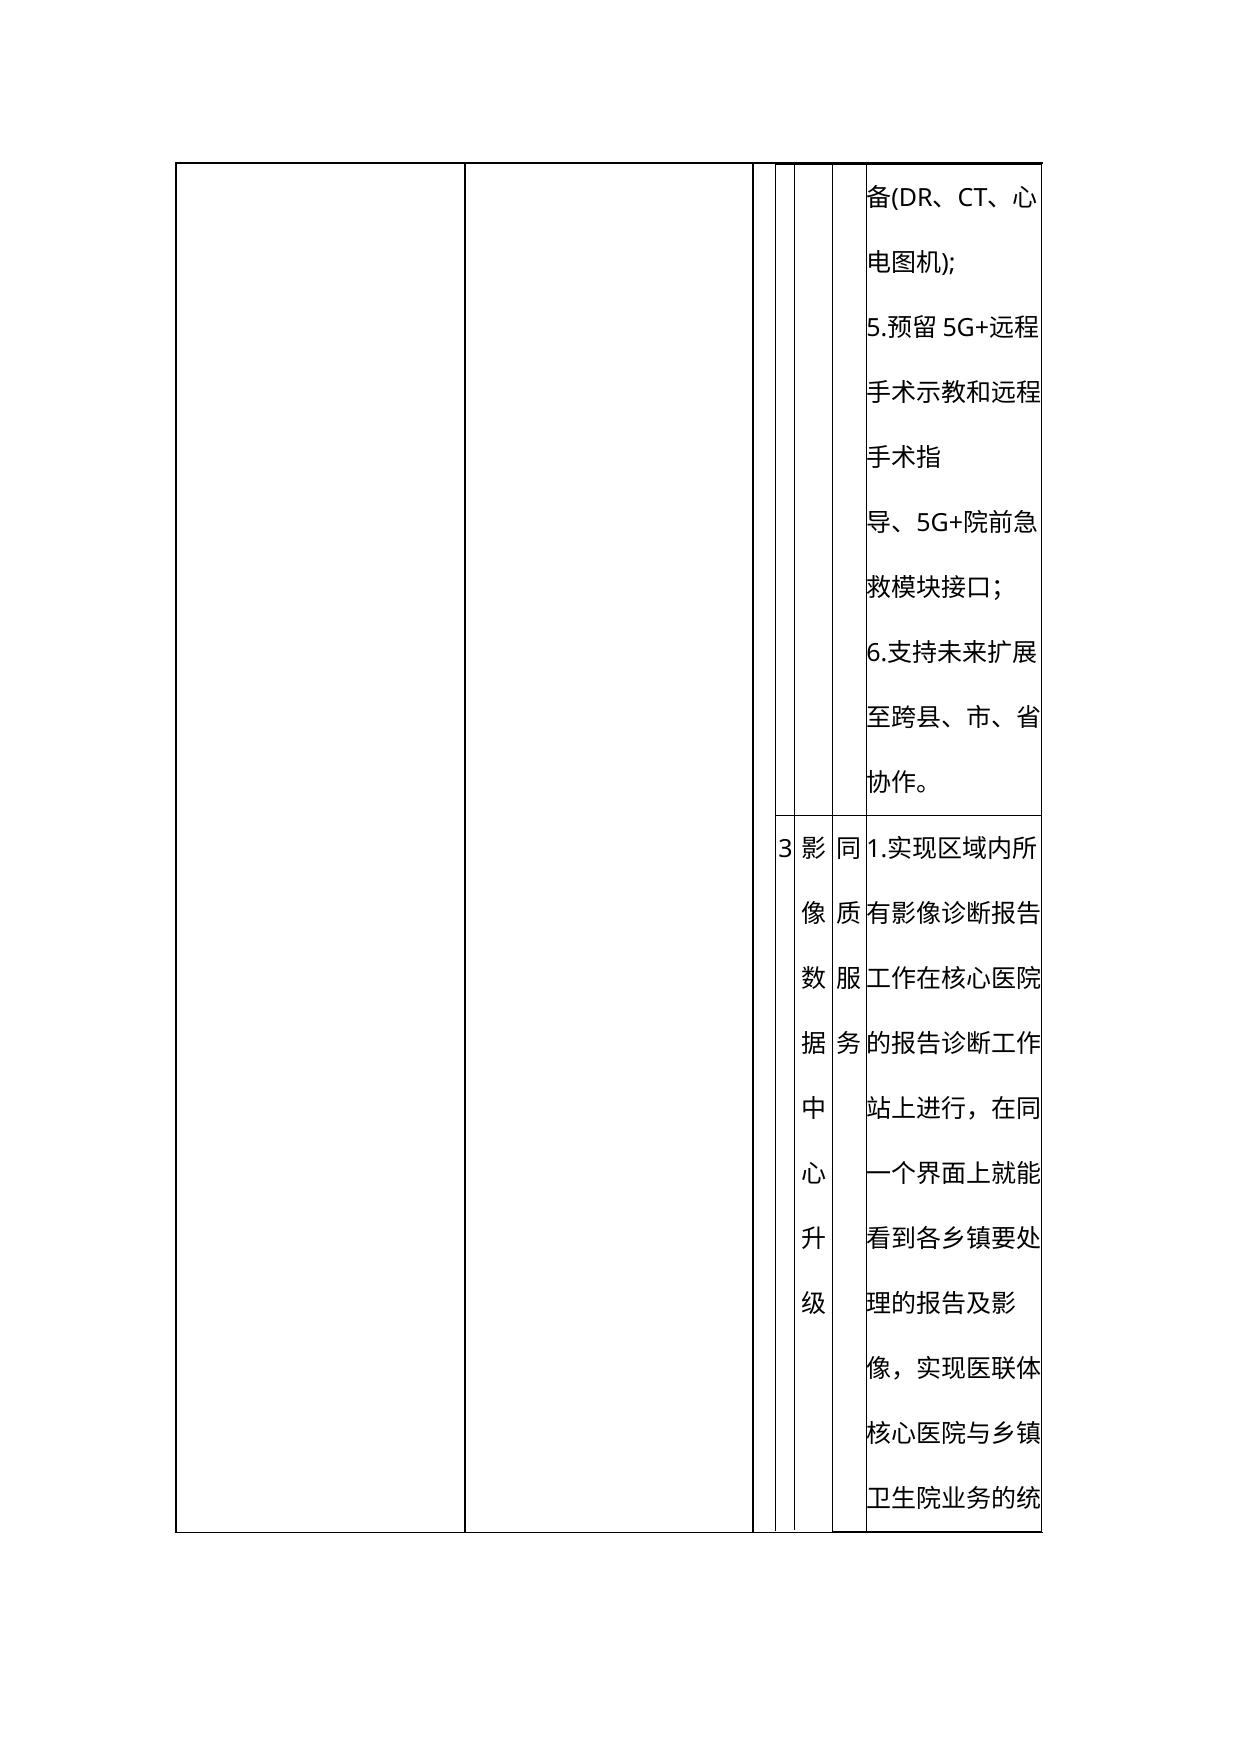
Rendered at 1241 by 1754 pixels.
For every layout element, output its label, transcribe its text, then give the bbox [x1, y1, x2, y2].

table_cell [754, 164, 832, 1532]
table_cell ★ [466, 164, 752, 1532]
table_cell [867, 816, 1041, 1531]
table_cell [833, 165, 866, 815]
table_cell 1 [177, 164, 464, 1532]
table_cell [833, 816, 866, 1531]
table_cell [867, 165, 1041, 815]
